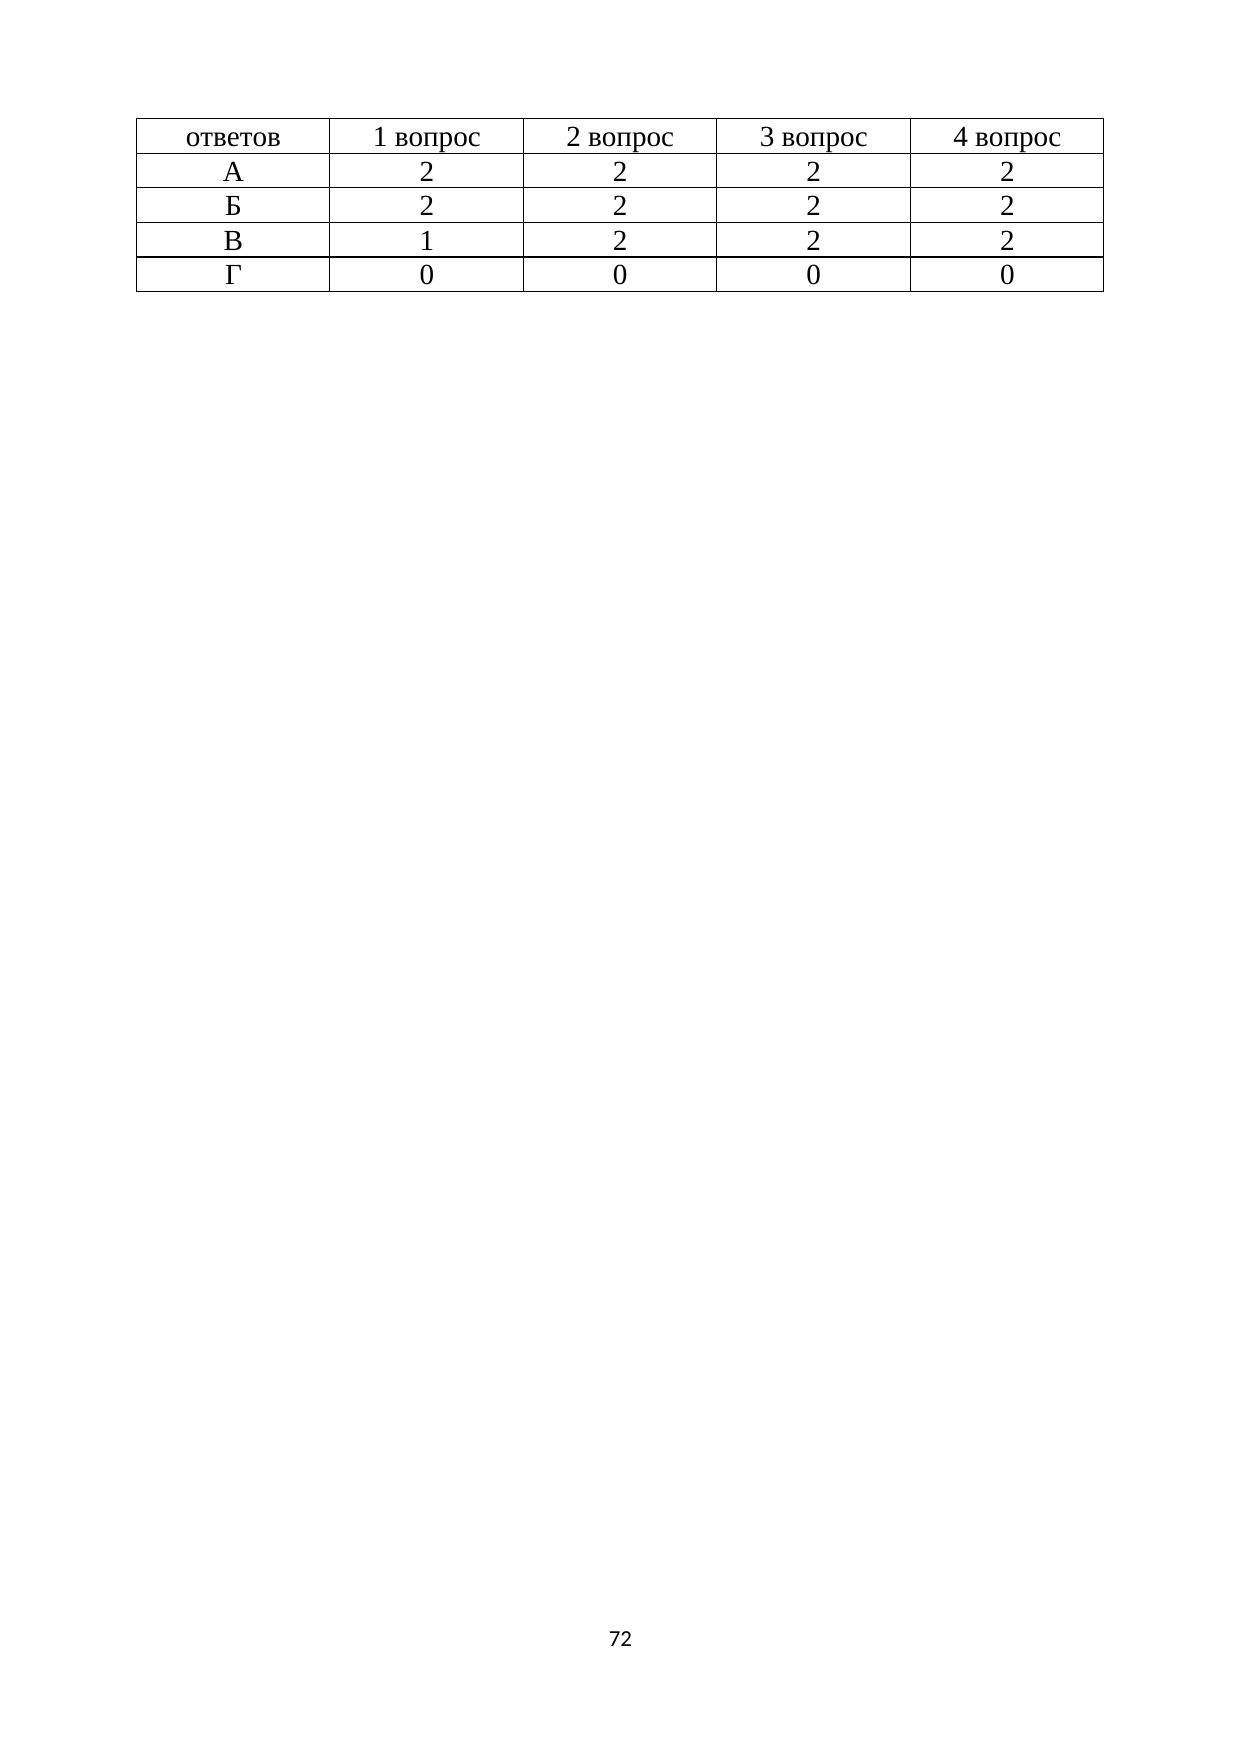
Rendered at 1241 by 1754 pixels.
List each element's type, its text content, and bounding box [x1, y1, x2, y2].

table_cell 1 [330, 223, 523, 256]
table_cell 4 вопрос [911, 119, 1103, 153]
table_cell 2 [911, 223, 1103, 256]
table_cell А [137, 154, 329, 187]
table_cell 1 вопрос [330, 119, 523, 153]
table_header Варианты ответов [137, 119, 329, 153]
table_cell 2 вопрос [524, 119, 716, 153]
table_cell 2 [524, 188, 716, 222]
table_cell 2 [330, 188, 523, 222]
table_cell 2 [330, 154, 523, 187]
table_cell 2 [717, 188, 910, 222]
table_cell Б [137, 188, 329, 222]
table_cell 3 вопрос [717, 119, 910, 153]
table_cell В [137, 223, 329, 256]
table_cell 0 [524, 258, 716, 291]
table_cell 0 [330, 258, 523, 291]
table_cell 0 [911, 258, 1103, 291]
table_cell 2 [717, 154, 910, 187]
table_cell 2 [524, 154, 716, 187]
table_cell 0 [717, 258, 910, 291]
table_cell 2 [911, 188, 1103, 222]
table_cell Г [137, 258, 329, 291]
table_cell 2 [717, 223, 910, 256]
table_cell 2 [524, 223, 716, 256]
table_cell 2 [911, 154, 1103, 187]
